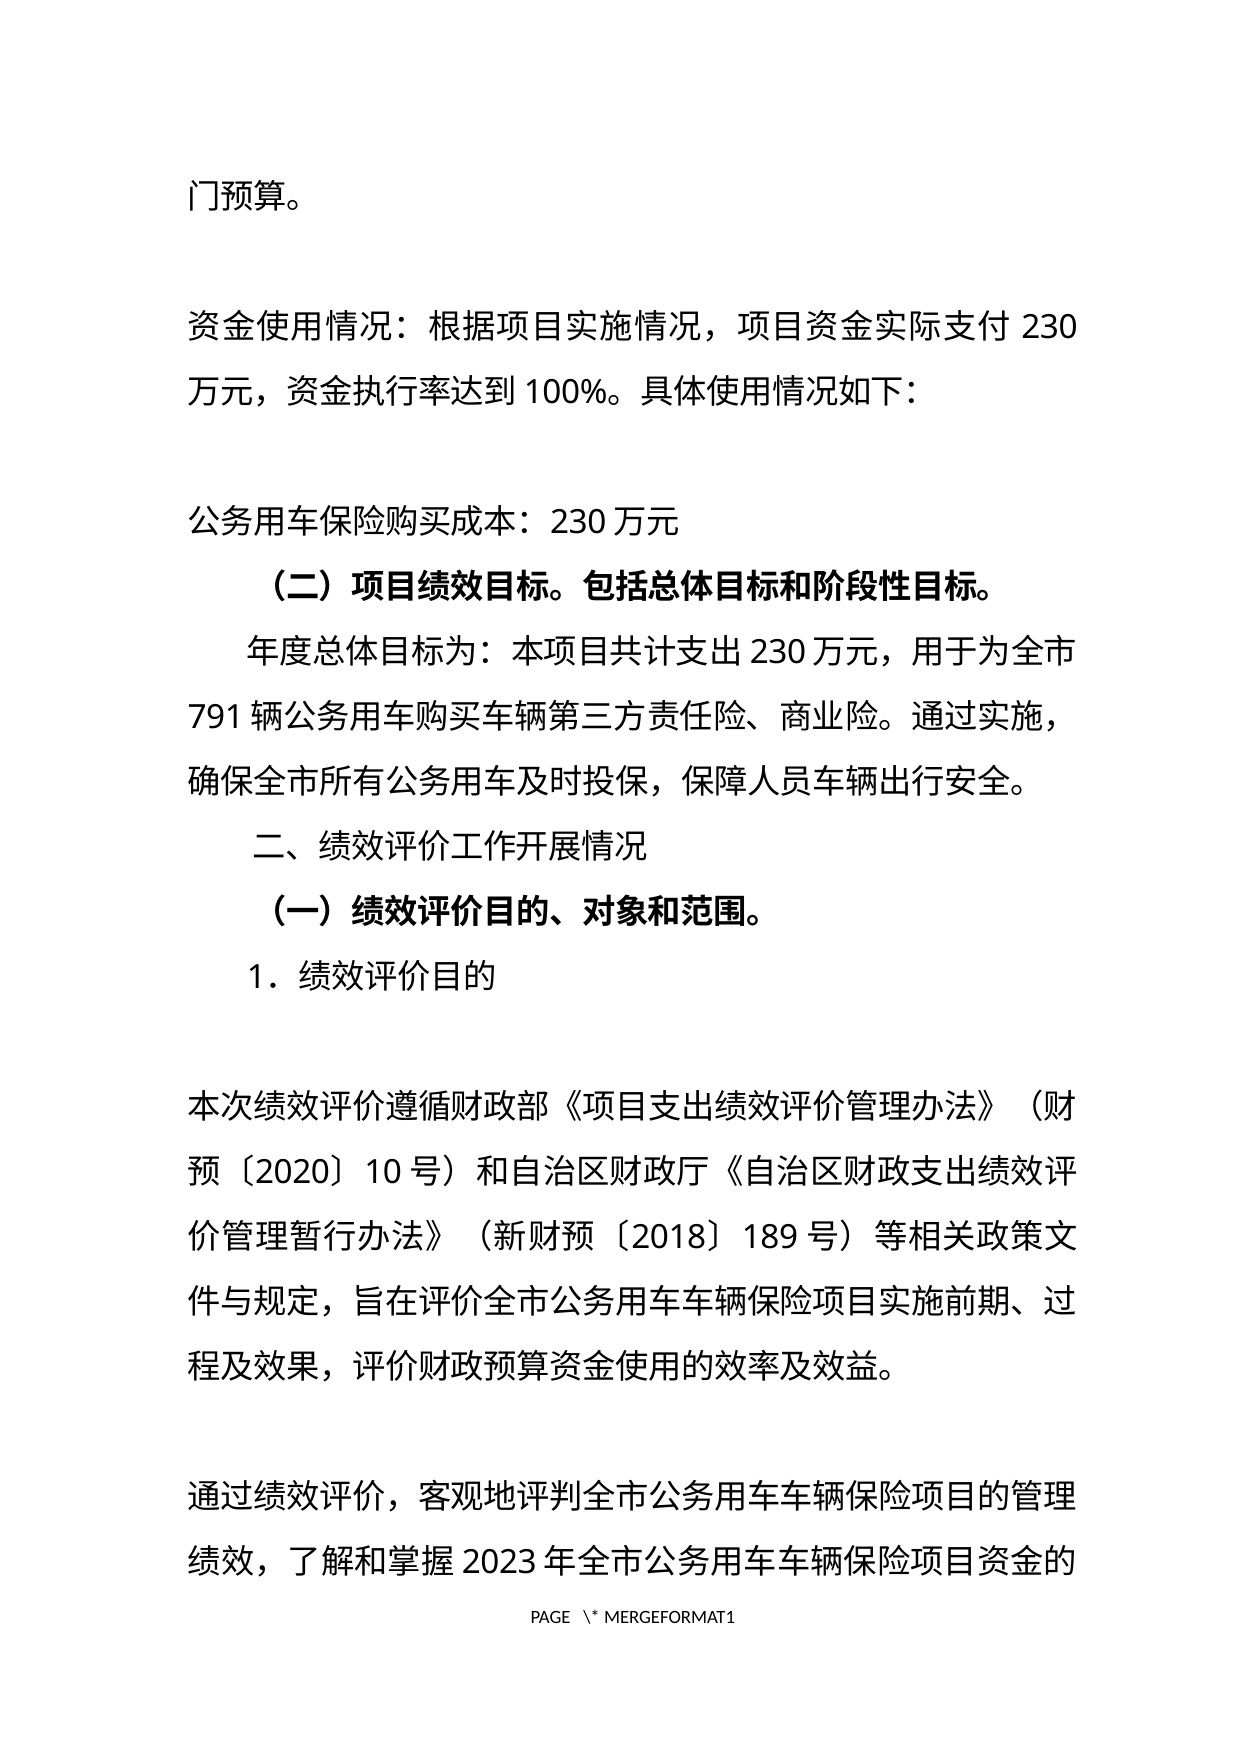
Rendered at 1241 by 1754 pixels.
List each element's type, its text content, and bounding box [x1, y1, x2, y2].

text 二、绩效评价工作开展情况 [187, 812, 1078, 877]
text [187, 942, 1078, 1592]
text 年度总体目标为：本项目共计支出230万元，用于为全市791辆公务用车购买车辆第三方责任险、商业险。通过实施，确保全市所有公务用车及时投保，保障人员车辆出行安全。 [187, 617, 1078, 812]
text （二）项目绩效目标。包括总体目标和阶段性目标。 [187, 552, 1078, 617]
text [187, 162, 1078, 552]
text （一）绩效评价目的、对象和范围。 [187, 877, 1078, 942]
